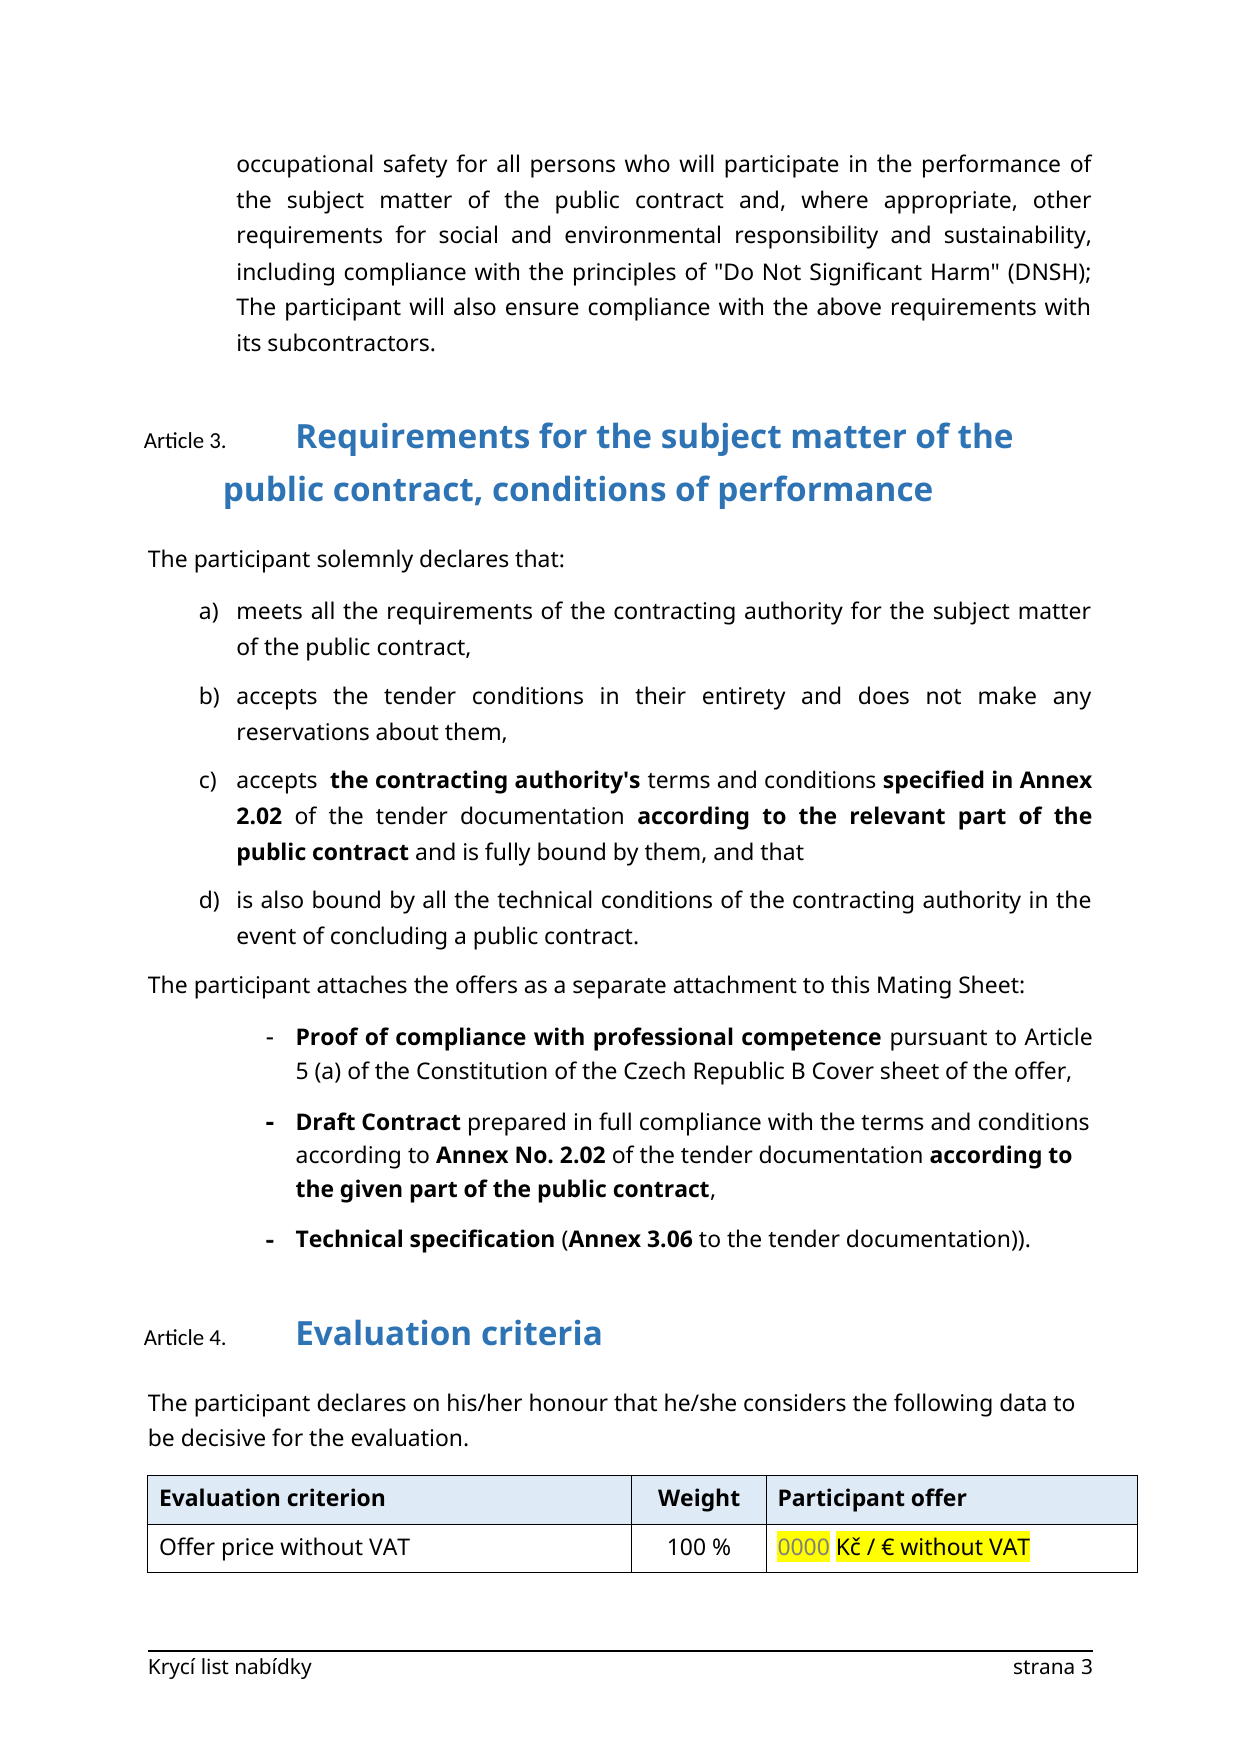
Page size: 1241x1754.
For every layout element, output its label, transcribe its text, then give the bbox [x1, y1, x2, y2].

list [199, 148, 1093, 358]
list Technical specification (Annex 3.06 to the tender documentation)). [266, 1223, 1093, 1254]
table_cell 100 % [632, 1525, 766, 1572]
table_cell [767, 1525, 1137, 1572]
list Draft Contract prepared in full compliance with the terms and conditions according to Annex No. 2.02 of the tender documentation according to the given part of the public contract, [266, 1105, 1093, 1204]
table_header Weight [632, 1476, 766, 1524]
list meets all the requirements of the contracting authority for the subject matter of the public contract, [199, 595, 1093, 662]
list accepts the contracting authority's terms and conditions specified in Annex 2.02 of the tender documentation according to the relevant part of the public contract and is fully bound by them, and that [199, 764, 1093, 867]
text The participant declares on his/her honour that he/she considers the following data to be decisive for the evaluation. [148, 1386, 1093, 1454]
table_header Evaluation criterion [148, 1476, 631, 1524]
text The participant attaches the offers as a separate attachment to this Mating Sheet: [148, 969, 1093, 1000]
list Proof of compliance with professional competence pursuant to Article 5 (a) of the Constitution of the Czech Republic B Cover sheet of the offer, [266, 1021, 1093, 1086]
subtitle Requirements for the subject matter of the public contract, conditions of performance [185, 413, 1093, 511]
subtitle Evaluation criteria [185, 1309, 1093, 1355]
list accepts the tender conditions in their entirety and does not make any reservations about them, [199, 679, 1093, 747]
list is also bound by all the technical conditions of the contracting authority in the event of concluding a public contract. [199, 884, 1093, 951]
table_header Participant offer [767, 1476, 1137, 1524]
text The participant solemnly declares that: [148, 543, 1093, 574]
table_cell Offer price without VAT [148, 1525, 631, 1572]
